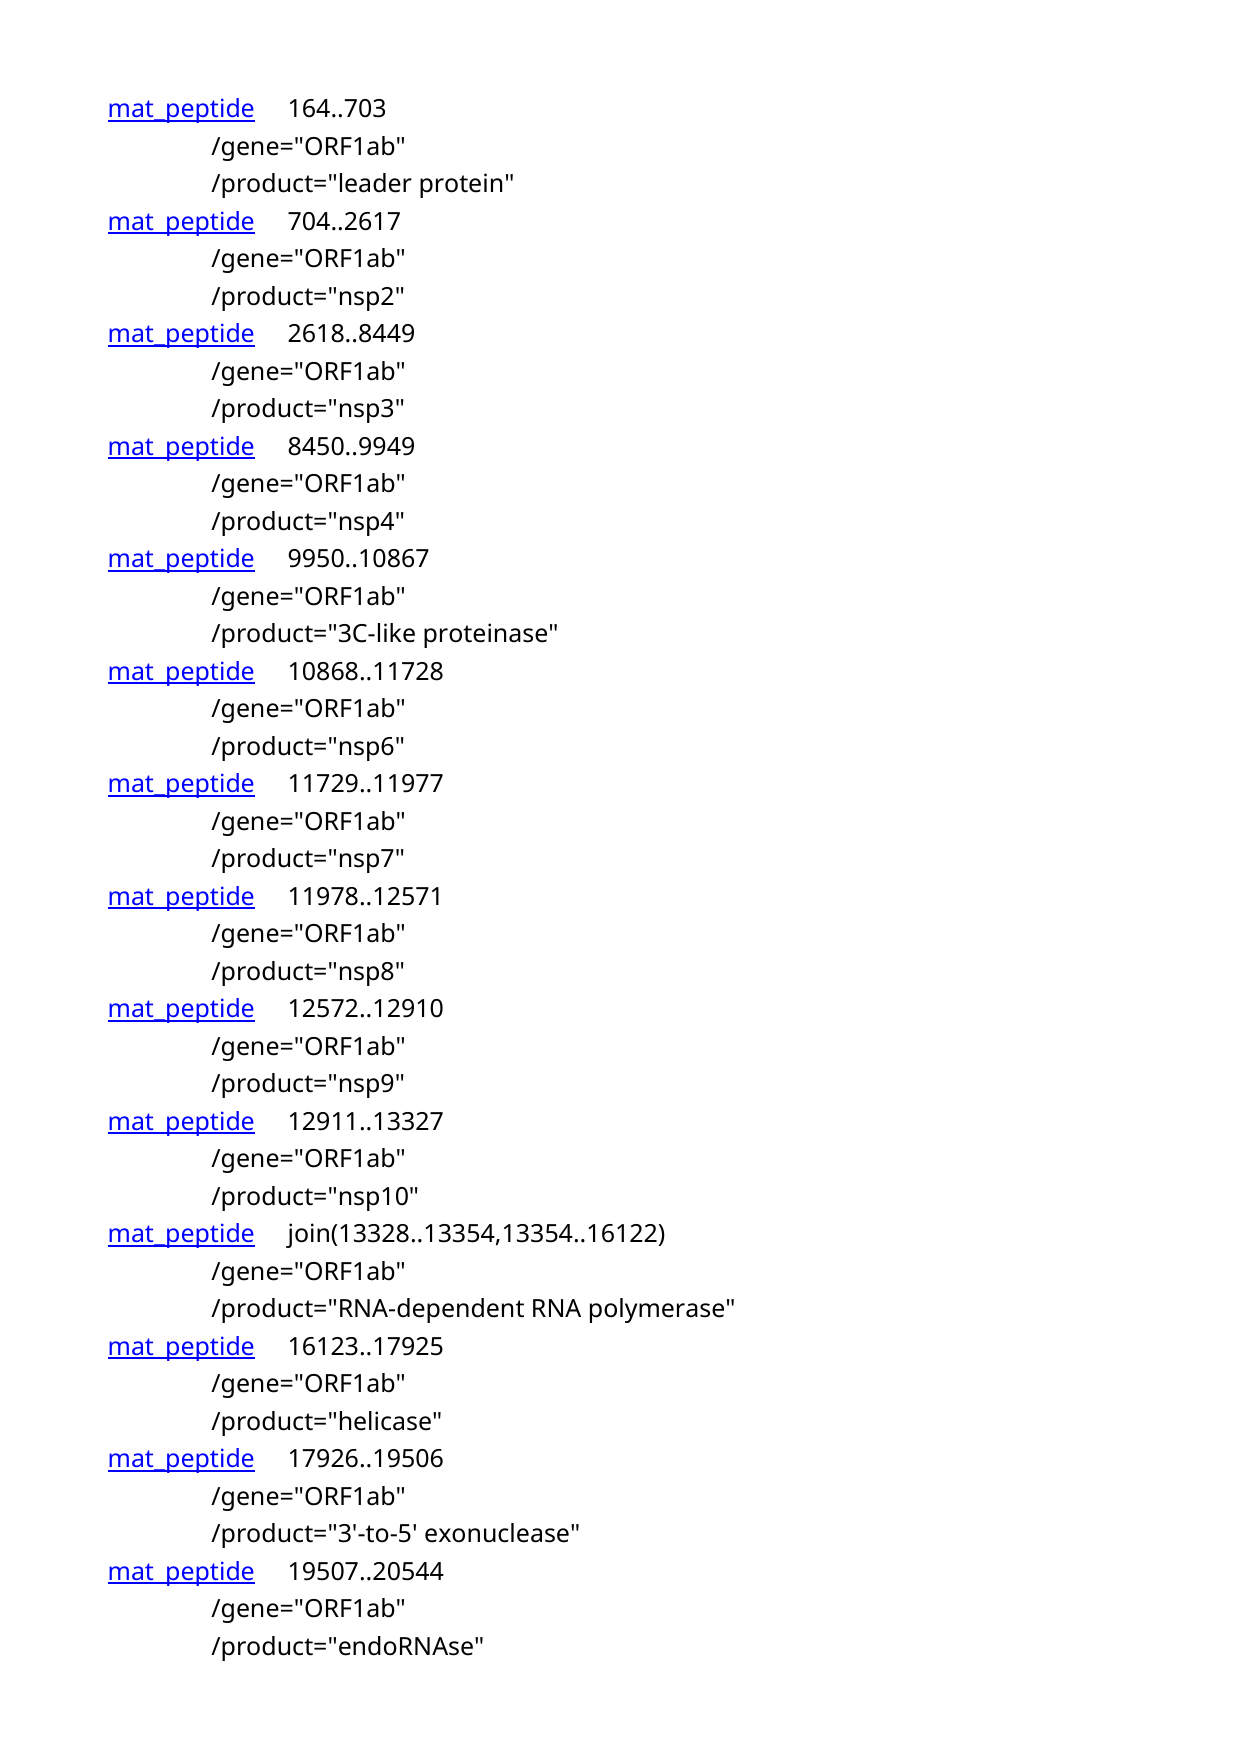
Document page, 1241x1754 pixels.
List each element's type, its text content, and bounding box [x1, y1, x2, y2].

text /gene="ORF1ab" [75, 914, 1165, 952]
text /product="leader protein" [75, 164, 1165, 202]
text /gene="ORF1ab" [75, 239, 1165, 277]
text /product="helicase" [75, 1402, 1165, 1439]
text mat_peptide 12911..13327 [75, 1102, 1165, 1139]
text mat_peptide 9950..10867 [75, 539, 1165, 577]
text mat_peptide 16123..17925 [75, 1327, 1165, 1364]
text /product="nsp7" [75, 839, 1165, 877]
text /gene="ORF1ab" [75, 1589, 1165, 1627]
text /gene="ORF1ab" [75, 1364, 1165, 1402]
text mat_peptide 704..2617 [75, 202, 1165, 239]
text /product="nsp10" [75, 1177, 1165, 1214]
text mat_peptide 11729..11977 [75, 764, 1165, 802]
text mat_peptide 11978..12571 [75, 877, 1165, 914]
text /product="nsp9" [75, 1064, 1165, 1102]
text /product="nsp3" [75, 389, 1165, 427]
text /gene="ORF1ab" [75, 464, 1165, 502]
text /gene="ORF1ab" [75, 1139, 1165, 1177]
text mat_peptide 2618..8449 [75, 314, 1165, 352]
text /gene="ORF1ab" [75, 1477, 1165, 1514]
text /gene="ORF1ab" [75, 352, 1165, 389]
text /product="nsp2" [75, 277, 1165, 314]
text /product="nsp4" [75, 502, 1165, 539]
text /gene="ORF1ab" [75, 689, 1165, 727]
text mat_peptide 8450..9949 [75, 427, 1165, 464]
text mat_peptide 10868..11728 [75, 652, 1165, 689]
text /product="RNA-dependent RNA polymerase" [75, 1289, 1165, 1327]
text /product="endoRNAse" [75, 1627, 1165, 1664]
text mat_peptide 164..703 [75, 89, 1165, 127]
text /gene="ORF1ab" [75, 127, 1165, 164]
text /product="nsp8" [75, 952, 1165, 989]
text mat_peptide 12572..12910 [75, 989, 1165, 1027]
text /gene="ORF1ab" [75, 1252, 1165, 1289]
text /gene="ORF1ab" [75, 577, 1165, 614]
text /gene="ORF1ab" [75, 802, 1165, 839]
text /gene="ORF1ab" [75, 1027, 1165, 1064]
text /product="nsp6" [75, 727, 1165, 764]
text mat_peptide 19507..20544 [75, 1552, 1165, 1589]
text mat_peptide 17926..19506 [75, 1439, 1165, 1477]
text /product="3'-to-5' exonuclease" [75, 1514, 1165, 1552]
text /product="3C-like proteinase" [75, 614, 1165, 652]
text mat_peptide join(13328..13354,13354..16122) [75, 1214, 1165, 1252]
